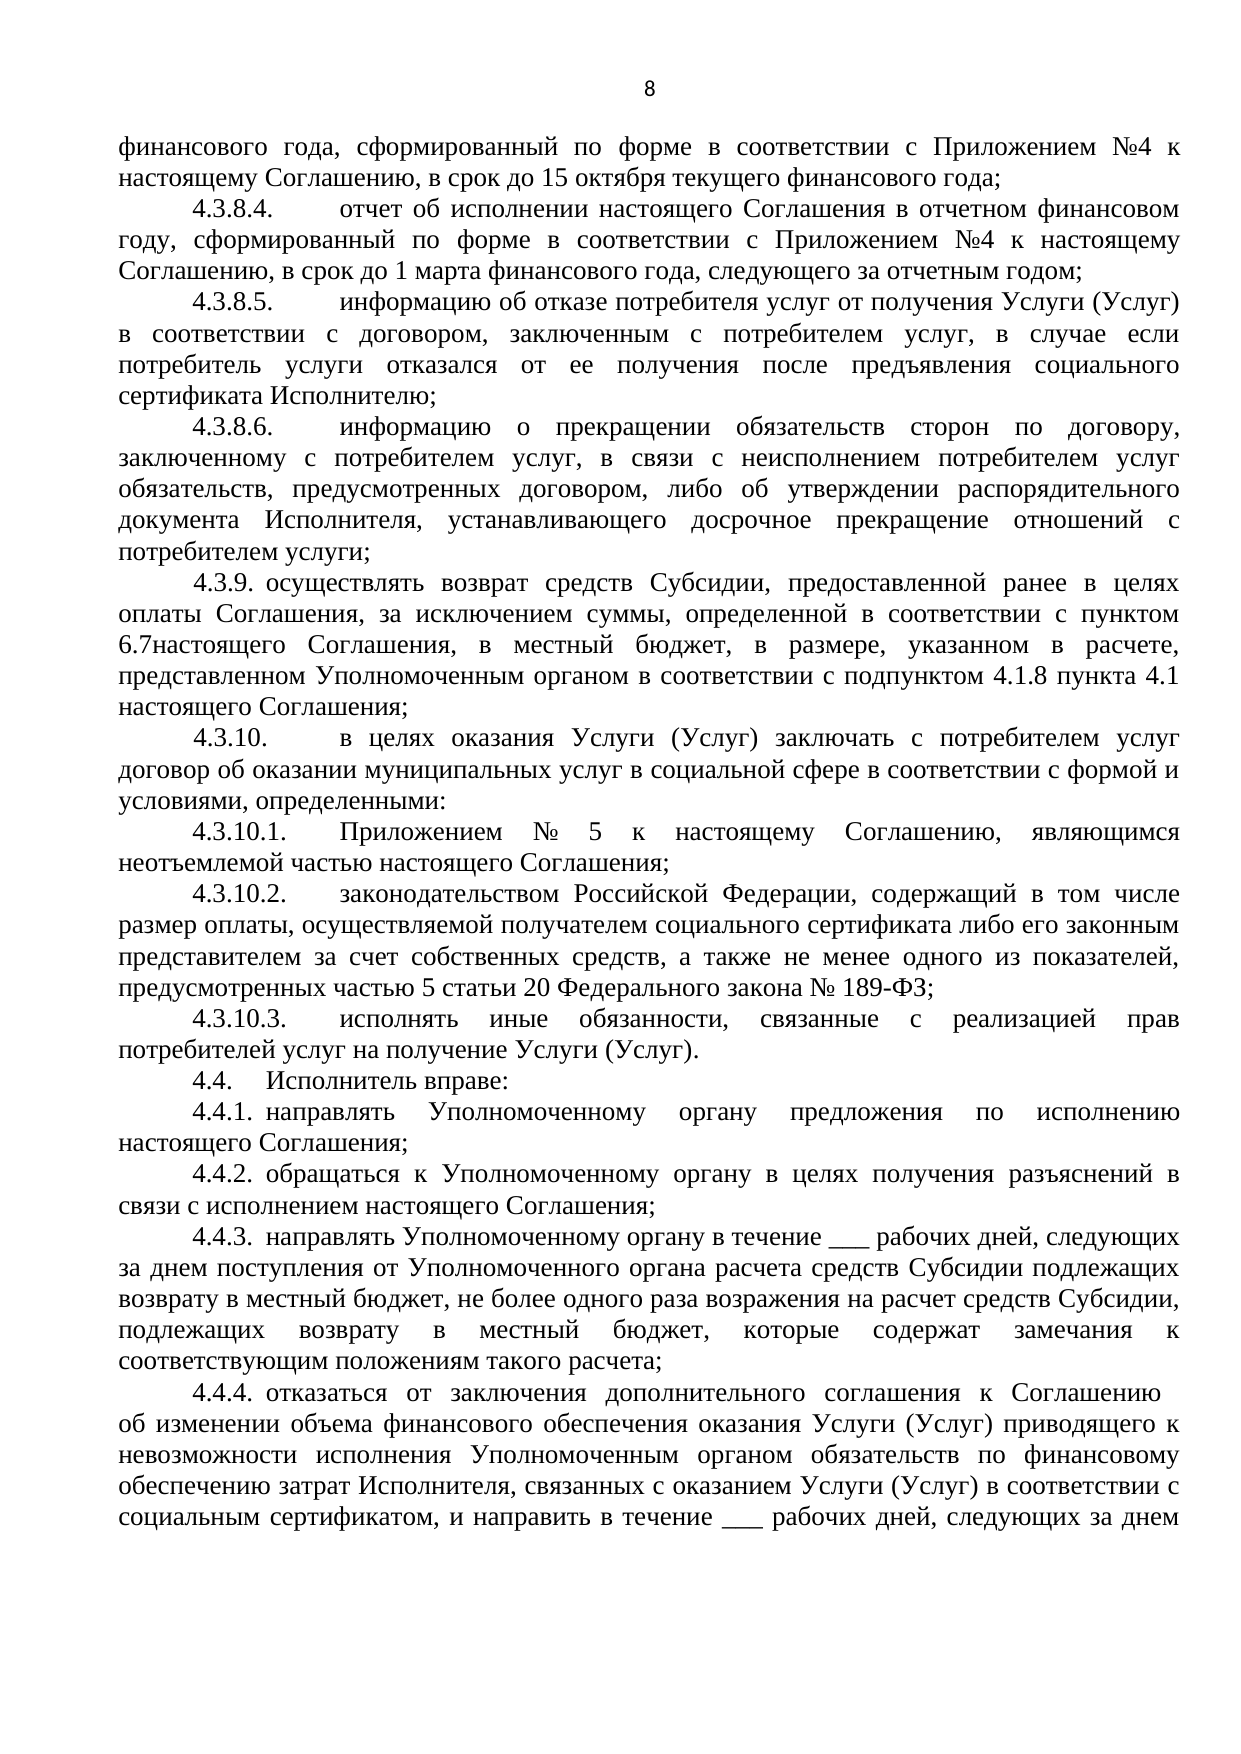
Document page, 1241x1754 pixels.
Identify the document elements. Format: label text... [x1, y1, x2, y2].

list законодательством Российской Федерации, содержащий в том числе размер оплаты, осуществляемой получателем социального сертификата либо его законным представителем за счет собственных средств, а также не менее одного из показателей, предусмотренных частью 5 статьи 20 Федерального закона № 189-ФЗ; [118, 877, 1181, 1002]
list отчет об исполнении настоящего Соглашения в отчетном финансовом году, сформированный по форме в соответствии с Приложением №4 к настоящему Соглашению, в срок до 1 марта финансового года, следующего за отчетным годом; [118, 192, 1181, 286]
list информацию о прекращении обязательств сторон по договору, заключенному с потребителем услуг, в связи с неисполнением потребителем услуг обязательств, предусмотренных договором, либо об утверждении распорядительного документа Исполнителя, устанавливающего досрочное прекращение отношений с потребителем услуги; [118, 410, 1181, 566]
list обращаться к Уполномоченному органу в целях получения разъяснений в связи с исполнением настоящего Соглашения; [118, 1158, 1181, 1220]
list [118, 130, 1181, 192]
list Исполнитель вправе: [118, 1064, 1181, 1095]
list направлять Уполномоченному органу в течение ___ рабочих дней, следующих за днем поступления от Уполномоченного органа расчета средств Субсидии подлежащих возврату в местный бюджет, не более одного раза возражения на расчет средств Субсидии, подлежащих возврату в местный бюджет, которые содержат замечания к соответствующим положениям такого расчета; [118, 1220, 1181, 1376]
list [118, 1376, 1181, 1531]
list исполнять иные обязанности, связанные с реализацией прав потребителей услуг на получение Услуги (Услуг). [118, 1002, 1181, 1064]
list направлять Уполномоченному органу предложения по исполнению настоящего Соглашения; [118, 1095, 1181, 1158]
list информацию об отказе потребителя услуг от получения Услуги (Услуг) в соответствии с договором, заключенным с потребителем услуг, в случае если потребитель услуги отказался от ее получения после предъявления социального сертификата Исполнителю; [118, 286, 1181, 410]
list в целях оказания Услуги (Услуг) заключать с потребителем услуг договор об оказании муниципальных услуг в социальной сфере в соответствии с формой и условиями, определенными: [118, 722, 1181, 815]
list Приложением № 5 к настоящему Соглашению, являющимся неотъемлемой частью настоящего Соглашения; [118, 815, 1181, 877]
